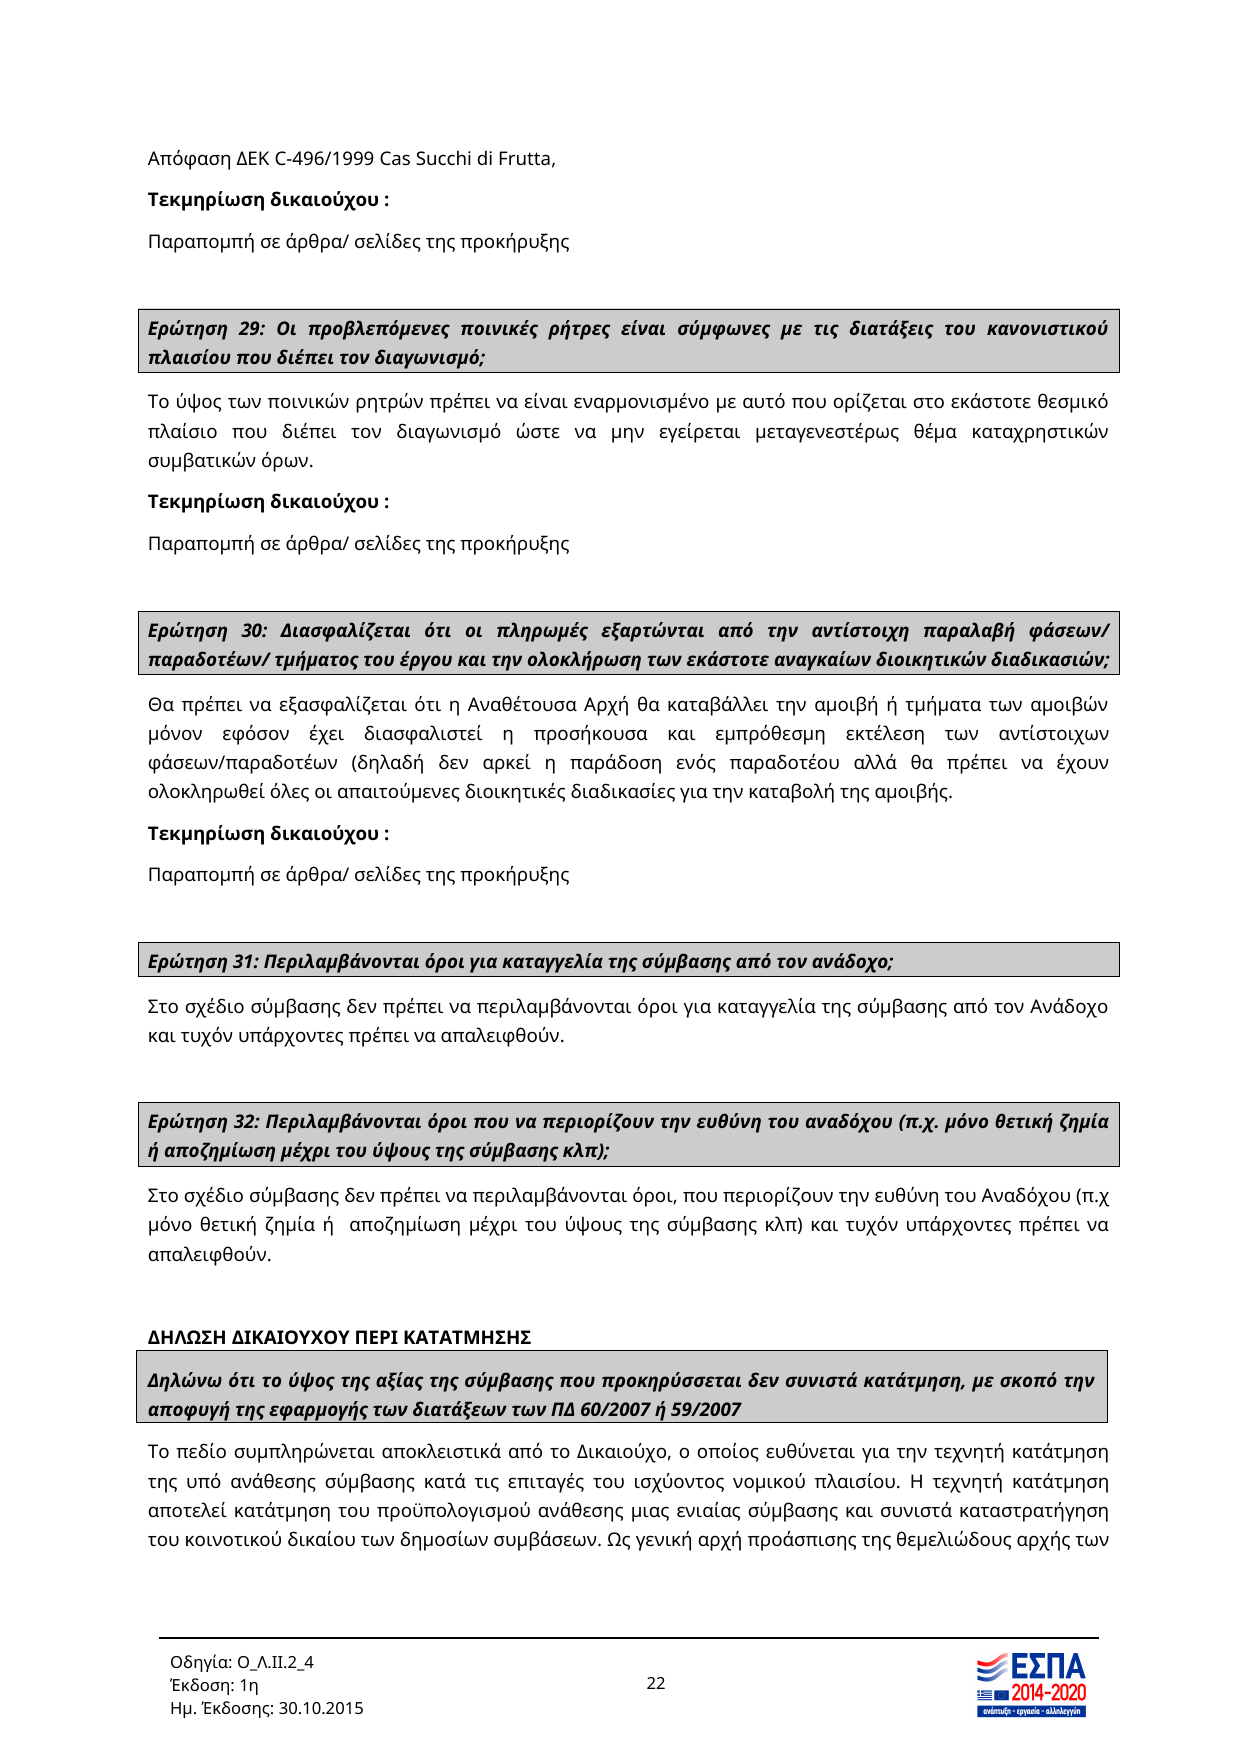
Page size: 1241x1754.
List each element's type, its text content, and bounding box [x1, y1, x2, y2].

text Το ύψος των ποινικών ρητρών πρέπει να είναι εναρμονισμένο με αυτό που ορίζεται στο εκάστοτε θεσμικό πλαίσιο που διέπει τον διαγωνισμό ώστε να μην εγείρεται μεταγενεστέρως θέμα καταχρηστικών συμβατικών όρων. [148, 386, 1110, 473]
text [148, 1436, 1110, 1552]
text Θα πρέπει να εξασφαλίζεται ότι η Αναθέτουσα Αρχή θα καταβάλλει την αμοιβή ή τμήματα των αμοιβών μόνον εφόσον έχει διασφαλιστεί η προσήκουσα και εμπρόθεσμη εκτέλεση των αντίστοιχων φάσεων/παραδοτέων (δηλαδή δεν αρκεί η παράδοση ενός παραδοτέου αλλά θα πρέπει να έχουν ολοκληρωθεί όλες οι απαιτούμενες διοικητικές διαδικασίες για την καταβολή της αμοιβής. [148, 688, 1110, 804]
text Ερώτηση 30: Διασφαλίζεται ότι οι πληρωμές εξαρτώνται από την αντίστοιχη παραλαβή φάσεων/ παραδοτέων/ τμήματος του έργου και την ολοκλήρωση των εκάστοτε αναγκαίων διοικητικών διαδικασιών; [139, 612, 1119, 674]
table_header Δηλώνω ότι το ύψος της αξίας της σύμβασης που προκηρύσσεται δεν συνιστά κατάτμηση, με σκοπό την αποφυγή της εφαρμογής των διατάξεων των ΠΔ 60/2007 ή 59/2007 [137, 1351, 1107, 1422]
text Παραπομπή σε άρθρα/ σελίδες της προκήρυξης [148, 858, 1110, 888]
picture [974, 1651, 1089, 1719]
text ΔΗΛΩΣΗ ΔΙΚΑΙΟΥΧΟΥ ΠΕΡΙ ΚΑΤΑΤΜΗΣΗΣ [148, 1321, 1110, 1350]
text Ερώτηση 32: Περιλαμβάνονται όροι που να περιορίζουν την ευθύνη του αναδόχου (π.χ. μόνο θετική ζημία ή αποζημίωση μέχρι του ύψους της σύμβασης κλπ); [139, 1103, 1119, 1166]
text Τεκμηρίωση δικαιούχου : [148, 486, 1110, 515]
text Τεκμηρίωση δικαιούχου : [148, 183, 1110, 213]
text Στο σχέδιο σύμβασης δεν πρέπει να περιλαμβάνονται όροι, που περιορίζουν την ευθύνη του Αναδόχου (π.χ μόνο θετική ζημία ή αποζημίωση μέχρι του ύψους της σύμβασης κλπ) και τυχόν υπάρχοντες πρέπει να απαλειφθούν. [148, 1179, 1110, 1267]
text Τεκμηρίωση δικαιούχου : [148, 817, 1110, 846]
text Παραπομπή σε άρθρα/ σελίδες της προκήρυξης [148, 225, 1110, 254]
text Στο σχέδιο σύμβασης δεν πρέπει να περιλαμβάνονται όροι για καταγγελία της σύμβασης από τον Ανάδοχο και τυχόν υπάρχοντες πρέπει να απαλειφθούν. [148, 990, 1110, 1048]
text Ερώτηση 31: Περιλαμβάνονται όροι για καταγγελία της σύμβασης από τον ανάδοχο; [139, 943, 1119, 976]
text Ερώτηση 29: Οι προβλεπόμενες ποινικές ρήτρες είναι σύμφωνες με τις διατάξεις του κανονιστικού πλαισίου που διέπει τον διαγωνισμό; [139, 310, 1119, 372]
text Απόφαση ΔΕΚ C-496/1999 Cas Succhi di Frutta, [148, 142, 1110, 171]
text Παραπομπή σε άρθρα/ σελίδες της προκήρυξης [148, 527, 1110, 556]
